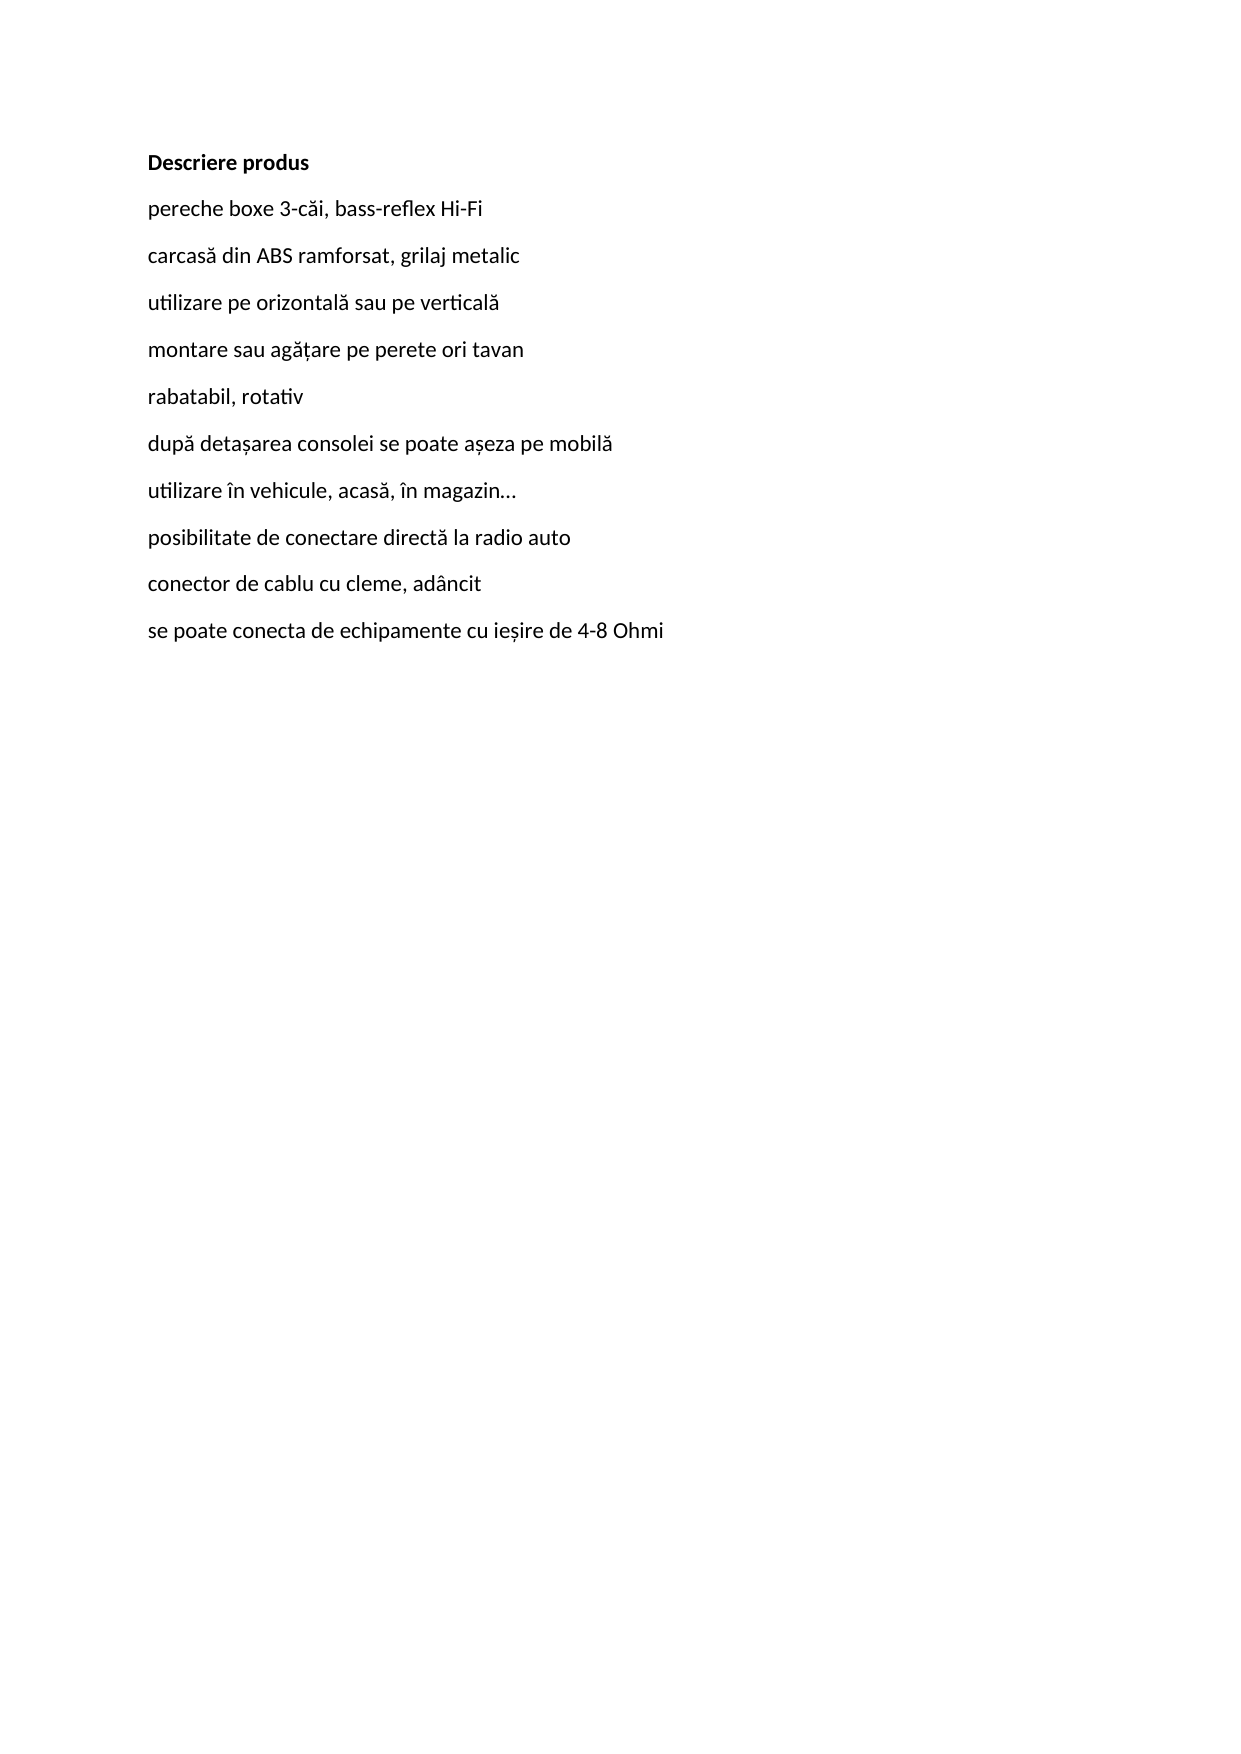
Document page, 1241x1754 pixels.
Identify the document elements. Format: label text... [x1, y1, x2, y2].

text pereche boxe 3-căi, bass-reflex Hi-Fi [148, 194, 1093, 222]
text utilizare pe orizontală sau pe verticală [148, 288, 1093, 316]
text Descriere produs [148, 148, 1093, 176]
text utilizare în vehicule, acasă, în magazin… [148, 476, 1093, 504]
text carcasă din ABS ramforsat, grilaj metalic [148, 241, 1093, 269]
text după detașarea consolei se poate așeza pe mobilă [148, 429, 1093, 457]
text rabatabil, rotativ [148, 382, 1093, 410]
text posibilitate de conectare directă la radio auto [148, 523, 1093, 551]
text se poate conecta de echipamente cu ieșire de 4-8 Ohmi [148, 616, 1093, 644]
text montare sau agățare pe perete ori tavan [148, 335, 1093, 363]
text conector de cablu cu cleme, adâncit [148, 569, 1093, 597]
